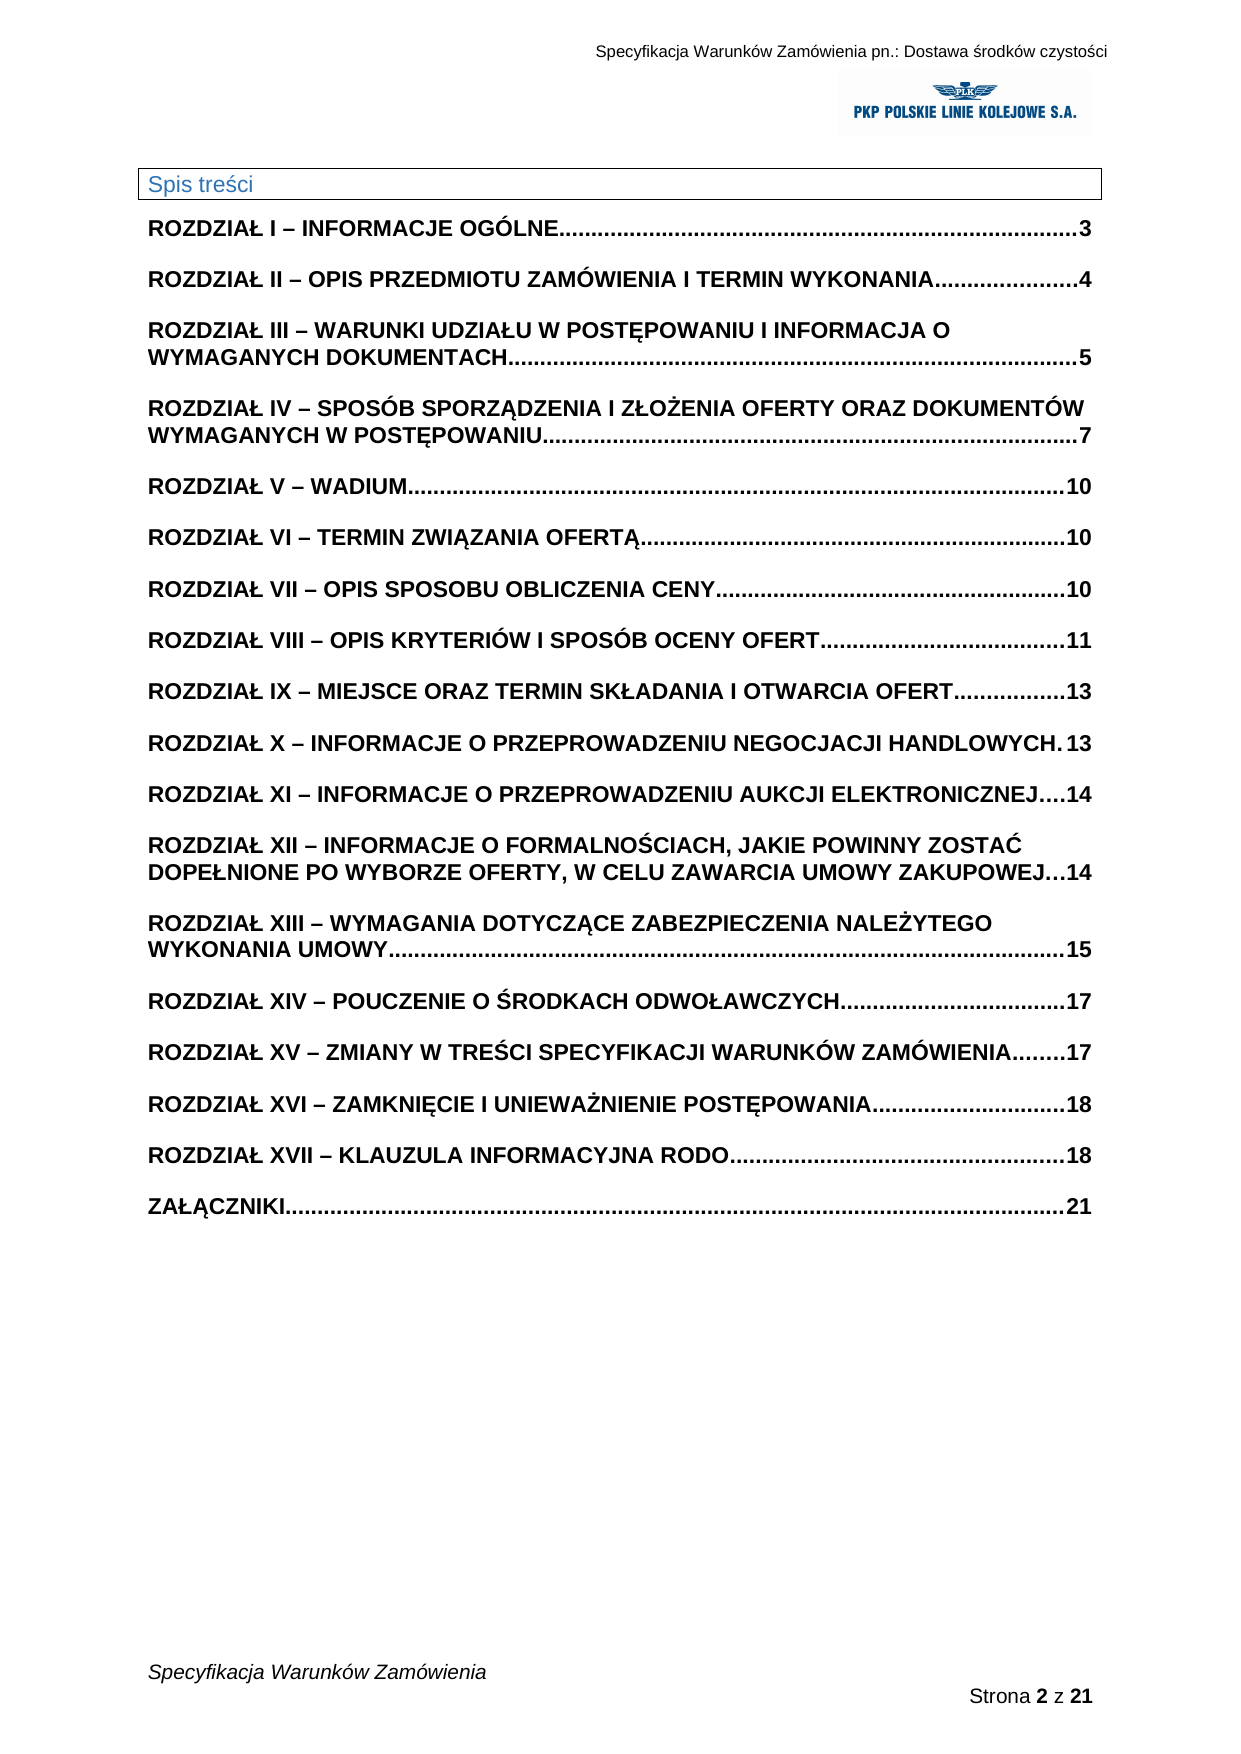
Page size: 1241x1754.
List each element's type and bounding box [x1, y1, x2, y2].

picture [837, 70, 1093, 136]
